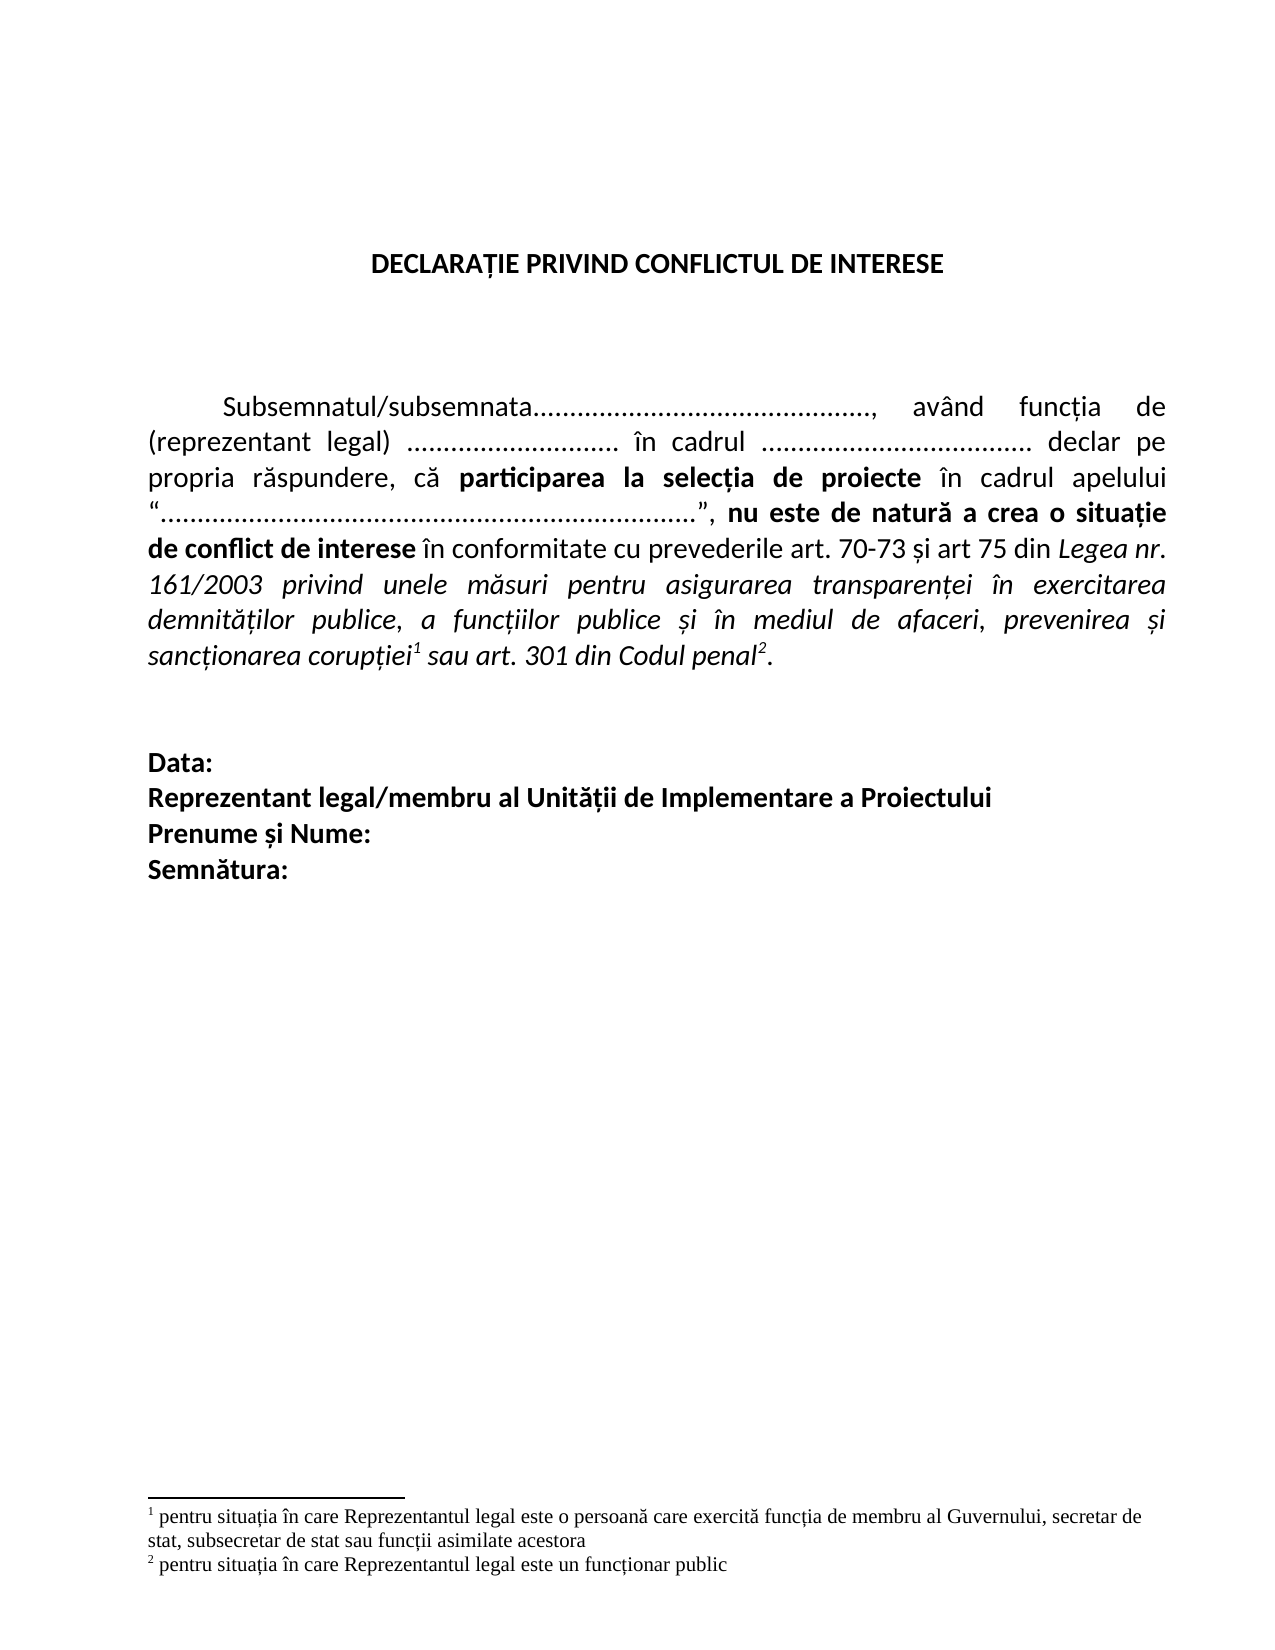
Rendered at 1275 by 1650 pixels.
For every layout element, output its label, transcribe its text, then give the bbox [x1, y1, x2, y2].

text Subsemnatul/subsemnata.............................................., având funcția de (reprezentant legal) ............................. în cadrul ..................................... declar pe propria răspundere, că participarea la selecția de proiecte în cadrul apelului “.........................................................................”, nu este de natură a crea o situație de conflict de interese în conformitate cu prevederile art. 70-73 și art 75 din Legea nr. 161/2003 privind unele măsuri pentru asigurarea transparenței în exercitarea demnităților publice, a funcțiilor publice și în mediul de afaceri, prevenirea și sancționarea corupției sau art. 301 din Codul penal. [148, 388, 1167, 673]
text Prenume şi Nume: [148, 815, 1167, 851]
text DECLARAȚIE PRIVIND CONFLICTUL DE INTERESE [148, 245, 1167, 281]
text Semnătura: [148, 851, 1167, 886]
text Data: [148, 744, 1167, 779]
text Reprezentant legal/membru al Unității de Implementare a Proiectului [148, 779, 1167, 815]
